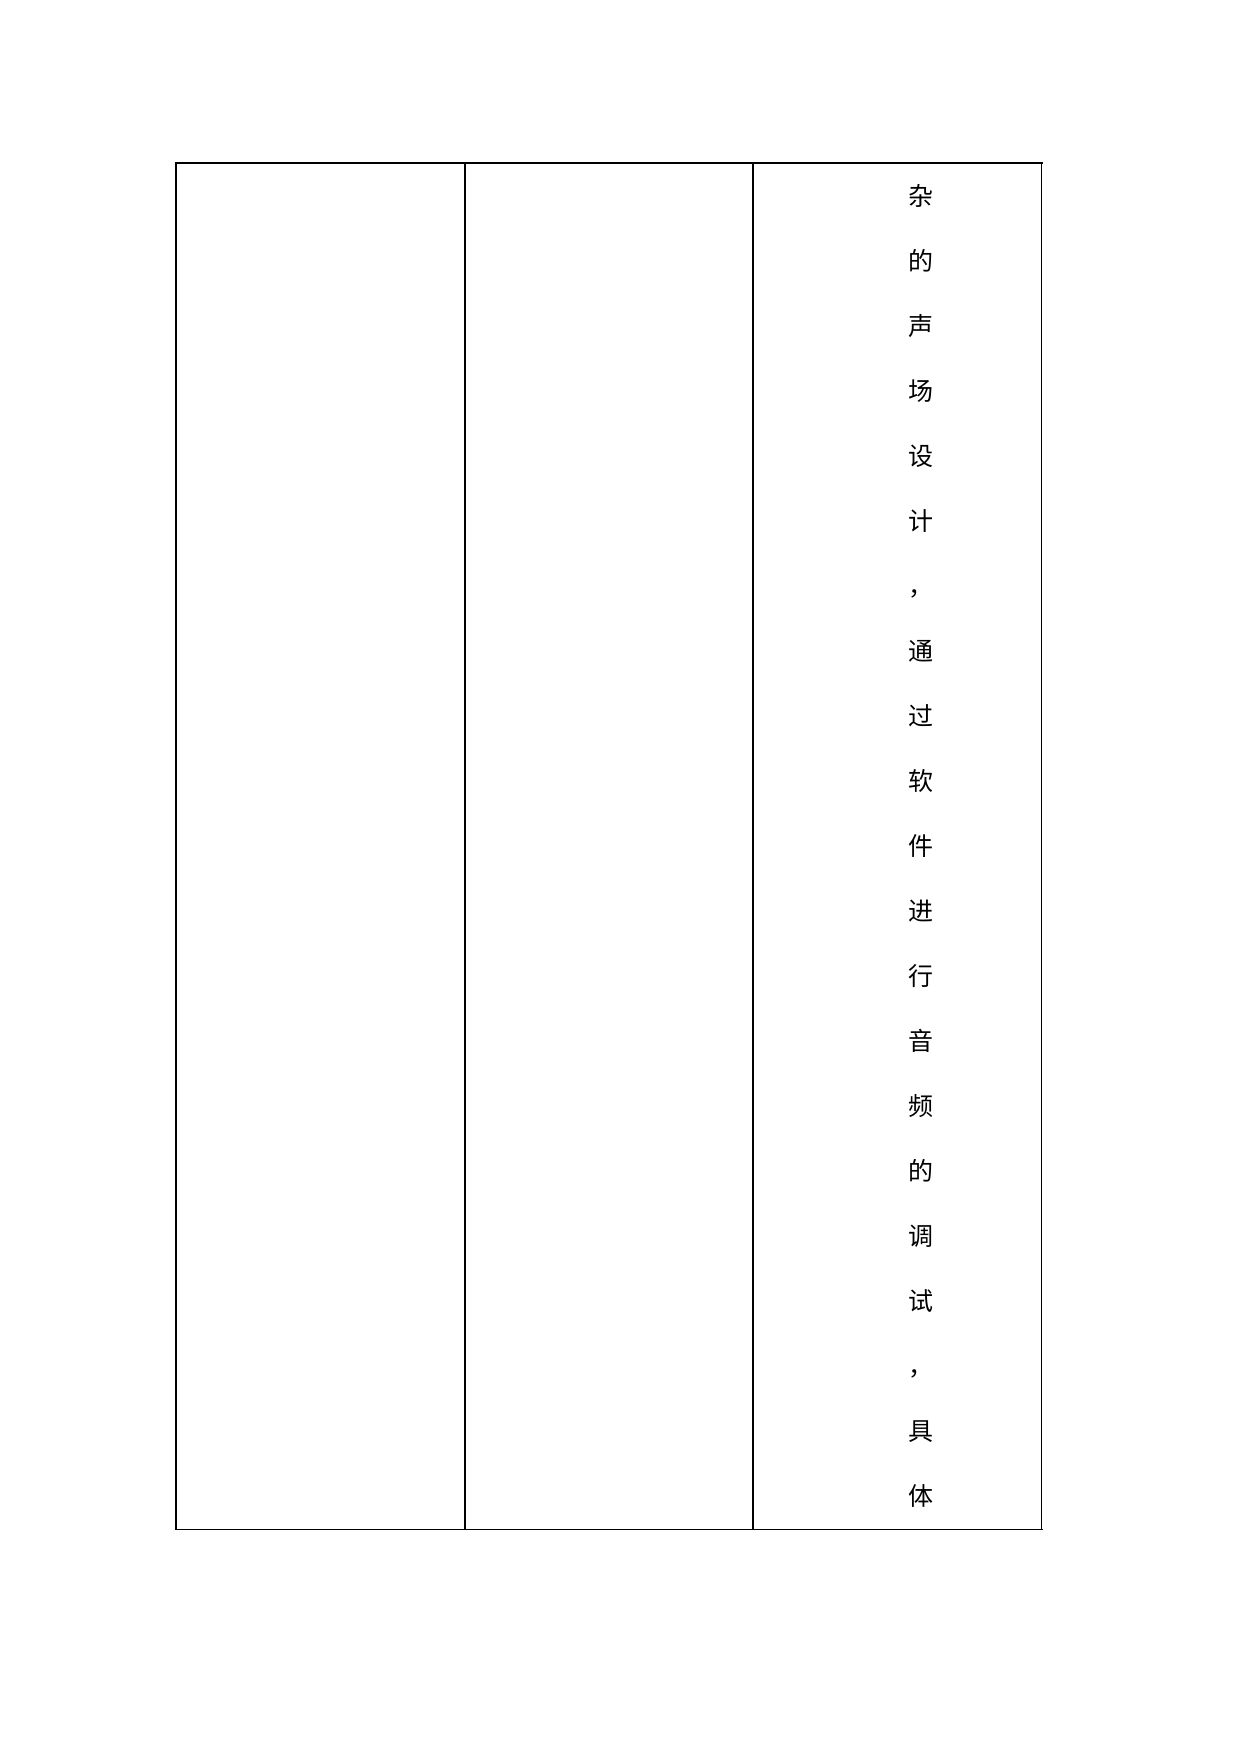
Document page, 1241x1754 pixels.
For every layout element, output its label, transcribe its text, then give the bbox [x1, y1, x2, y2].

table_cell [466, 164, 752, 1528]
table_cell [754, 164, 1041, 1528]
table_cell 1 [177, 164, 464, 1528]
